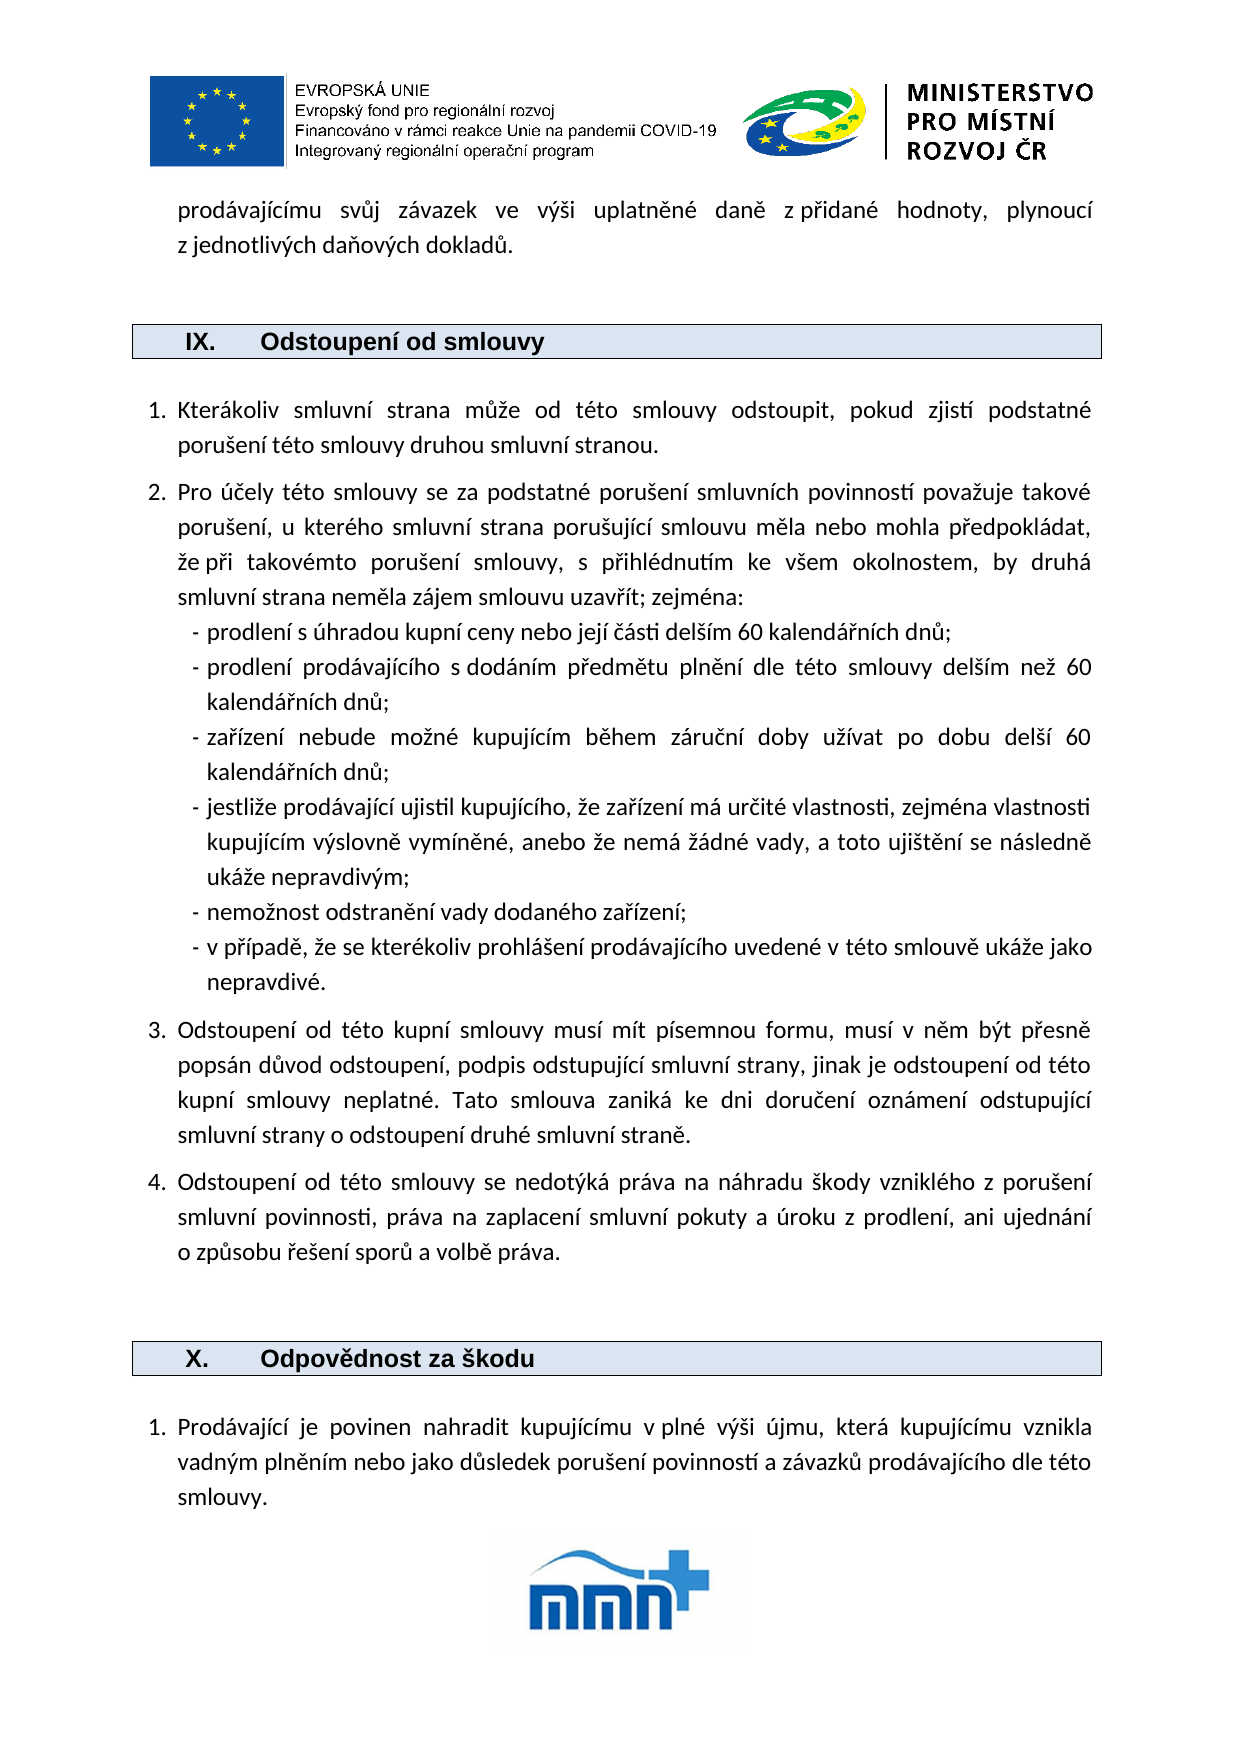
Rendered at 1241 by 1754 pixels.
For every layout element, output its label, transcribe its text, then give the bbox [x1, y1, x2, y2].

list prodlení s úhradou kupní ceny nebo její části delším 60 kalendářních dnů; [192, 616, 1093, 647]
list Pro účely této smlouvy se za podstatné porušení smluvních povinností považuje takové porušení, u kterého smluvní strana porušující smlouvu měla nebo mohla předpokládat, že při takovémto porušení smlouvy, s přihlédnutím ke všem okolnostem, by druhá smluvní strana neměla zájem smlouvu uzavřít; zejména: [148, 476, 1093, 612]
list jestliže prodávající ujistil kupujícího, že zařízení má určité vlastnosti, zejména vlastnosti kupujícím výslovně vymíněné, anebo že nemá žádné vady, a toto ujištění se následně ukáže nepravdivým; [192, 791, 1093, 892]
picture [495, 1533, 745, 1656]
list Kterákoliv smluvní strana může od této smlouvy odstoupit, pokud zjistí podstatné porušení této smlouvy druhou smluvní stranou. [148, 394, 1093, 459]
list Odstoupení od této kupní smlouvy musí mít písemnou formu, musí v něm být přesně popsán důvod odstoupení, podpis odstupující smluvní strany, jinak je odstoupení od této kupní smlouvy neplatné. Tato smlouva zaniká ke dni doručení oznámení odstupující smluvní strany o odstoupení druhé smluvní straně. [148, 1014, 1093, 1149]
list Odstoupení od této smlouvy se nedotýká práva na náhradu škody vzniklého z porušení smluvní povinnosti, práva na zaplacení smluvní pokuty a úroku z prodlení, ani ujednání o způsobu řešení sporů a volbě práva. [148, 1166, 1093, 1267]
list nemožnost odstranění vady dodaného zařízení; [192, 896, 1093, 927]
picture [147, 73, 1093, 169]
subtitle Odpovědnost za škodu [133, 1342, 1101, 1375]
list prodlení prodávajícího s dodáním předmětu plnění dle této smlouvy delším než 60 kalendářních dnů; [192, 651, 1093, 717]
list zařízení nebude možné kupujícím během záruční doby užívat po dobu delší 60 kalendářních dnů; [192, 721, 1093, 787]
list Prodávající je povinen nahradit kupujícímu v plné výši újmu, která kupujícímu vznikla vadným plněním nebo jako důsledek porušení povinností a závazků prodávajícího dle této smlouvy. [148, 1411, 1093, 1512]
list v případě, že se kterékoliv prohlášení prodávajícího uvedené v této smlouvě ukáže jako nepravdivé. [192, 931, 1093, 997]
subtitle Odstoupení od smlouvy [133, 325, 1101, 358]
